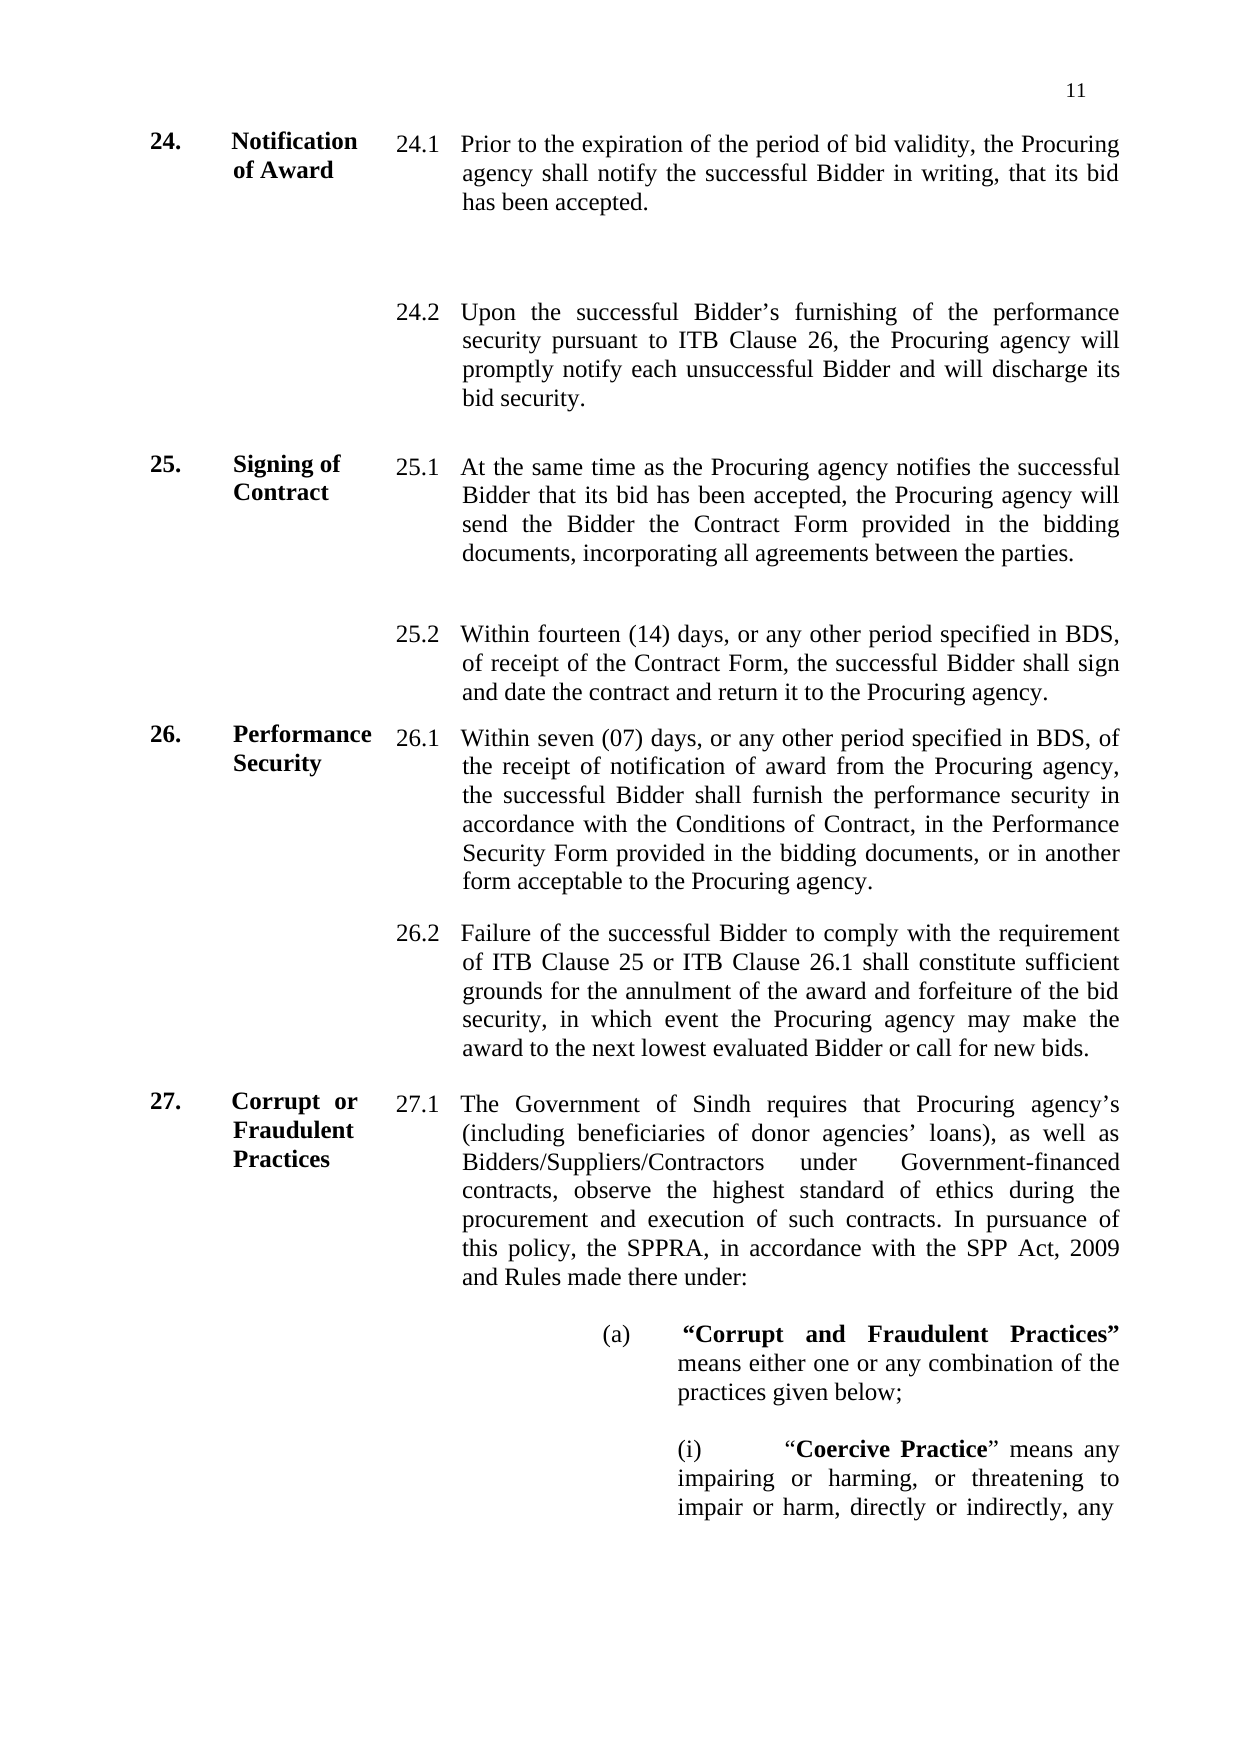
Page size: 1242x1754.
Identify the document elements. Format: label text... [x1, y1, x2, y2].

text 27.1 The Government of Sindh requires that Procuring agency’s (including beneficiaries of donor agencies’ loans), as well as Bidders/Suppliers/Contractors under Government-financed contracts, observe the highest standard of ethics during the procurement and execution of such contracts. In pursuance of this policy, the SPPRA, in accordance with the SPP Act, 2009 and Rules made there under: [396, 1089, 1120, 1290]
text (i) “Coercive Practice” means any impairing or harming, or threatening to impair or harm, directly or indirectly, any [677, 1434, 1120, 1521]
text 24.1 Prior to the expiration of the period of bid validity, the Procuring agency shall notify the successful Bidder in writing, that its bid has been accepted. [396, 129, 1120, 215]
text Security [233, 748, 372, 777]
text 24. Notification of Award [150, 126, 364, 184]
text 25.1 At the same time as the Procuring agency notifies the successful Bidder that its bid has been accepted, the Procuring agency will send the Bidder the Contract Form provided in the bidding documents, incorporating all agreements between the parties. [396, 452, 1120, 567]
text 25. Signing of [150, 449, 347, 477]
text 25.2 Within fourteen (14) days, or any other period specified in BDS, of receipt of the Contract Form, the successful Bidder shall sign and date the contract and return it to the Procuring agency. [396, 619, 1120, 706]
text 27. Corrupt or Fraudulent Practices [150, 1086, 358, 1172]
text (a) “Corrupt and Fraudulent Practices” means either one or any combination of the practices given below; [602, 1319, 1120, 1406]
text 26.1 Within seven (07) days, or any other period specified in BDS, of the receipt of notification of award from the Procuring agency, the successful Bidder shall furnish the performance security in accordance with the Conditions of Contract, in the Performance Security Form provided in the bidding documents, or in another form acceptable to the Procuring agency. [396, 723, 1120, 895]
text 24.2 Upon the successful Bidder’s furnishing of the performance security pursuant to ITB Clause 26, the Procuring agency will promptly notify each unsuccessful Bidder and will discharge its bid security. [396, 297, 1120, 412]
text 26.2 Failure of the successful Bidder to comply with the requirement of ITB Clause 25 or ITB Clause 26.1 shall constitute sufficient grounds for the annulment of the award and forfeiture of the bid security, in which event the Procuring agency may make the award to the next lowest evaluated Bidder or call for new bids. [396, 918, 1120, 1062]
text Contract [233, 477, 341, 506]
text 26. Performance [150, 719, 378, 748]
